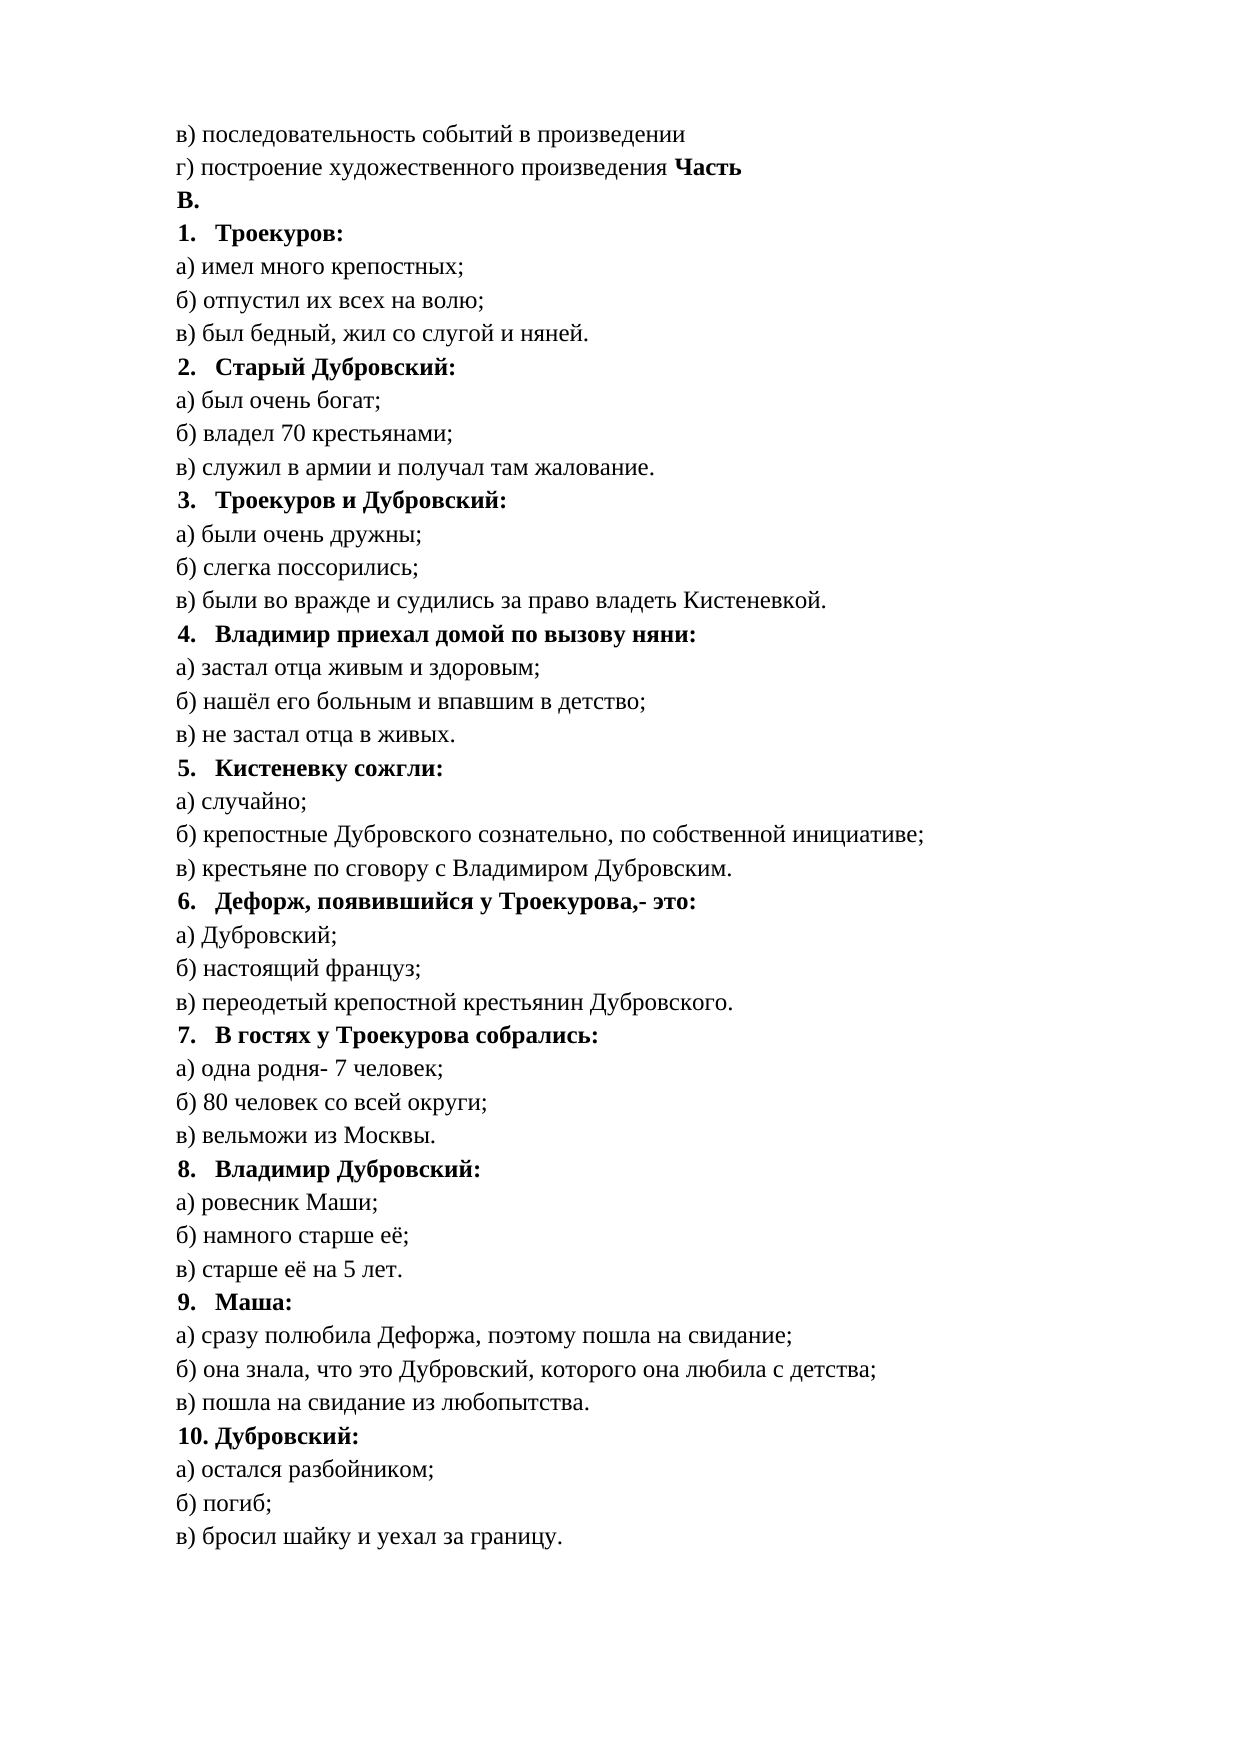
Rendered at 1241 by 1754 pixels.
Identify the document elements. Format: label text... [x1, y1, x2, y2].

list Дубровский: [177, 1421, 1158, 1450]
text а) случайно; [176, 786, 1153, 815]
text б) настоящий француз; [176, 953, 1153, 982]
text в) был бедный, жил со слугой и няней. [176, 318, 1153, 347]
list Троекуров: [177, 218, 1158, 247]
text а) был очень богат; [176, 385, 1153, 414]
text б) она знала, что это Дубровский, которого она любила с детства; [176, 1354, 1153, 1383]
list Маша: [177, 1287, 1158, 1316]
text а) остался разбойником; [176, 1454, 1153, 1483]
text в) последовательность событий в произведении [176, 119, 1153, 148]
text б) 80 человек со всей округи; [176, 1087, 1153, 1116]
text в) старше её на 5 лет. [176, 1254, 1153, 1283]
text а) Дубровский; [176, 920, 1153, 948]
text а) имел много крепостных; [176, 251, 1153, 280]
text в) крестьяне по сговору с Владимиром Дубровским. [176, 853, 1153, 882]
text а) ровесник Маши; [176, 1187, 1153, 1216]
list Кистеневку сожгли: [177, 753, 1158, 781]
text в) переодетый крепостной крестьянин Дубровского. [176, 987, 1153, 1015]
list Троекуров и Дубровский: [177, 485, 1158, 514]
text в) бросил шайку и уехал за границу. [176, 1521, 1153, 1550]
text б) погиб; [176, 1488, 1153, 1516]
text б) крепостные Дубровского сознательно, по собственной инициативе; [176, 819, 1153, 848]
list Владимир приехал домой по вызову няни: [177, 619, 1158, 648]
text в) пошла на свидание из любопытства. [176, 1387, 1153, 1416]
text в) вельможи из Москвы. [176, 1120, 1153, 1149]
text в) были во вражде и судились за право владеть Кистеневкой. [176, 586, 1153, 614]
text б) владел 70 крестьянами; [176, 418, 1153, 447]
list В гостях у Троекурова собрались: [177, 1020, 1158, 1049]
text б) намного старше её; [176, 1220, 1153, 1249]
text б) слегка поссорились; [176, 552, 1153, 581]
text а) застал отца живым и здоровым; [176, 652, 1153, 681]
text а) одна родня- 7 человек; [176, 1053, 1153, 1082]
list Старый Дубровский: [177, 352, 1158, 381]
list Владимир Дубровский: [177, 1154, 1158, 1182]
text а) сразу полюбила Дефоржа, поэтому пошла на свидание; [176, 1321, 1153, 1349]
text в) служил в армии и получал там жалование. [176, 452, 1153, 481]
text б) отпустил их всех на волю; [176, 285, 1153, 314]
text в) не застал отца в живых. [176, 719, 1153, 748]
list Дефорж, появившийся у Троекурова,- это: [177, 886, 1158, 915]
text г) построение художественного произведения Часть В. [176, 152, 742, 213]
text а) были очень дружны; [176, 519, 1153, 547]
text б) нашёл его больным и впавшим в детство; [176, 686, 1153, 714]
